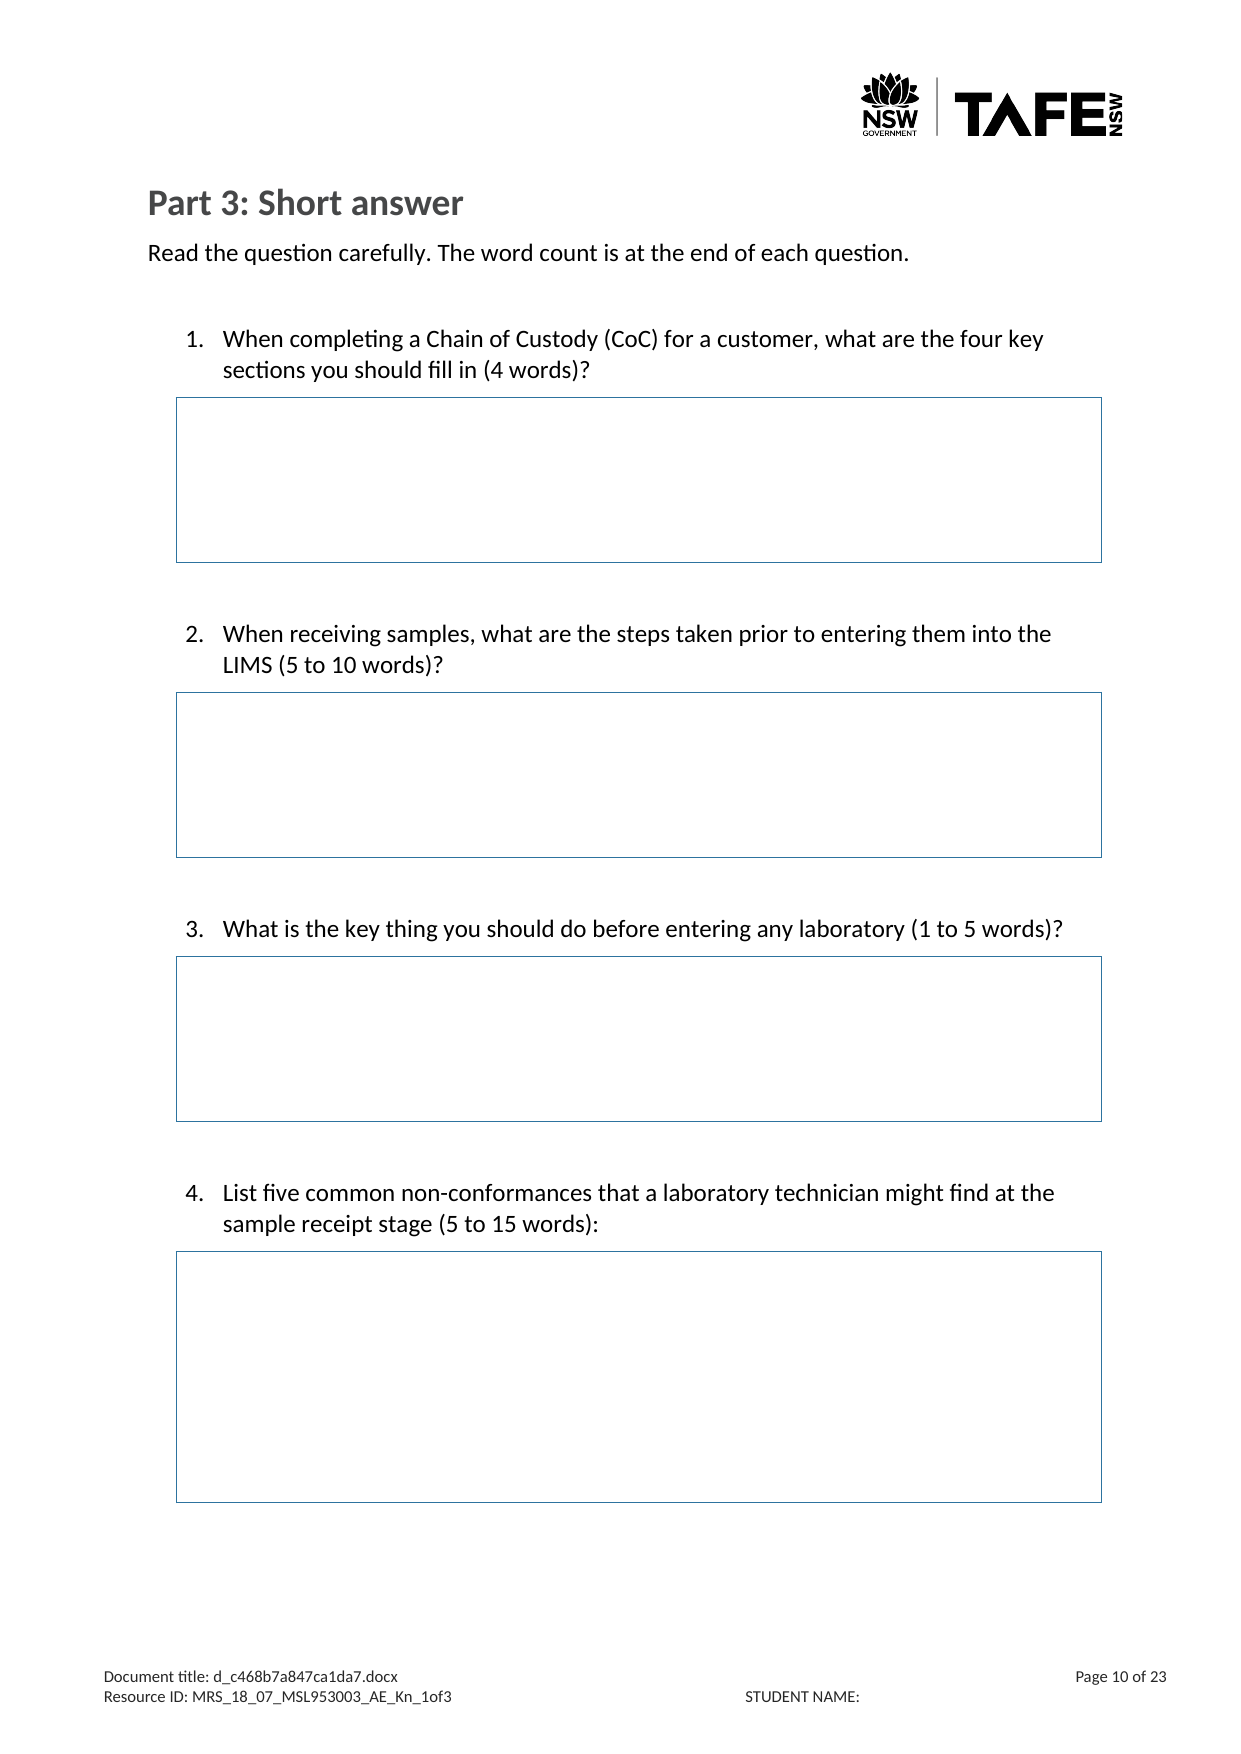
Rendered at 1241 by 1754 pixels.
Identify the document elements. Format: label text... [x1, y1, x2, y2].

list What is the key thing you should do before entering any laboratory (1 to 5 words)? [185, 913, 1092, 944]
list When receiving samples, what are the steps taken prior to entering them into the LIMS (5 to 10 words)? [185, 618, 1092, 679]
list List five common non-conformances that a laboratory technician might find at the sample receipt stage (5 to 15 words): [185, 1178, 1092, 1239]
subtitle Part 3: Short answer [148, 179, 1092, 225]
list When completing a Chain of Custody (CoC) for a customer, what are the four key sections you should fill in (4 words)? [185, 323, 1092, 384]
text Read the question carefully. The word count is at the end of each question. [148, 237, 1092, 268]
picture [861, 71, 1123, 137]
